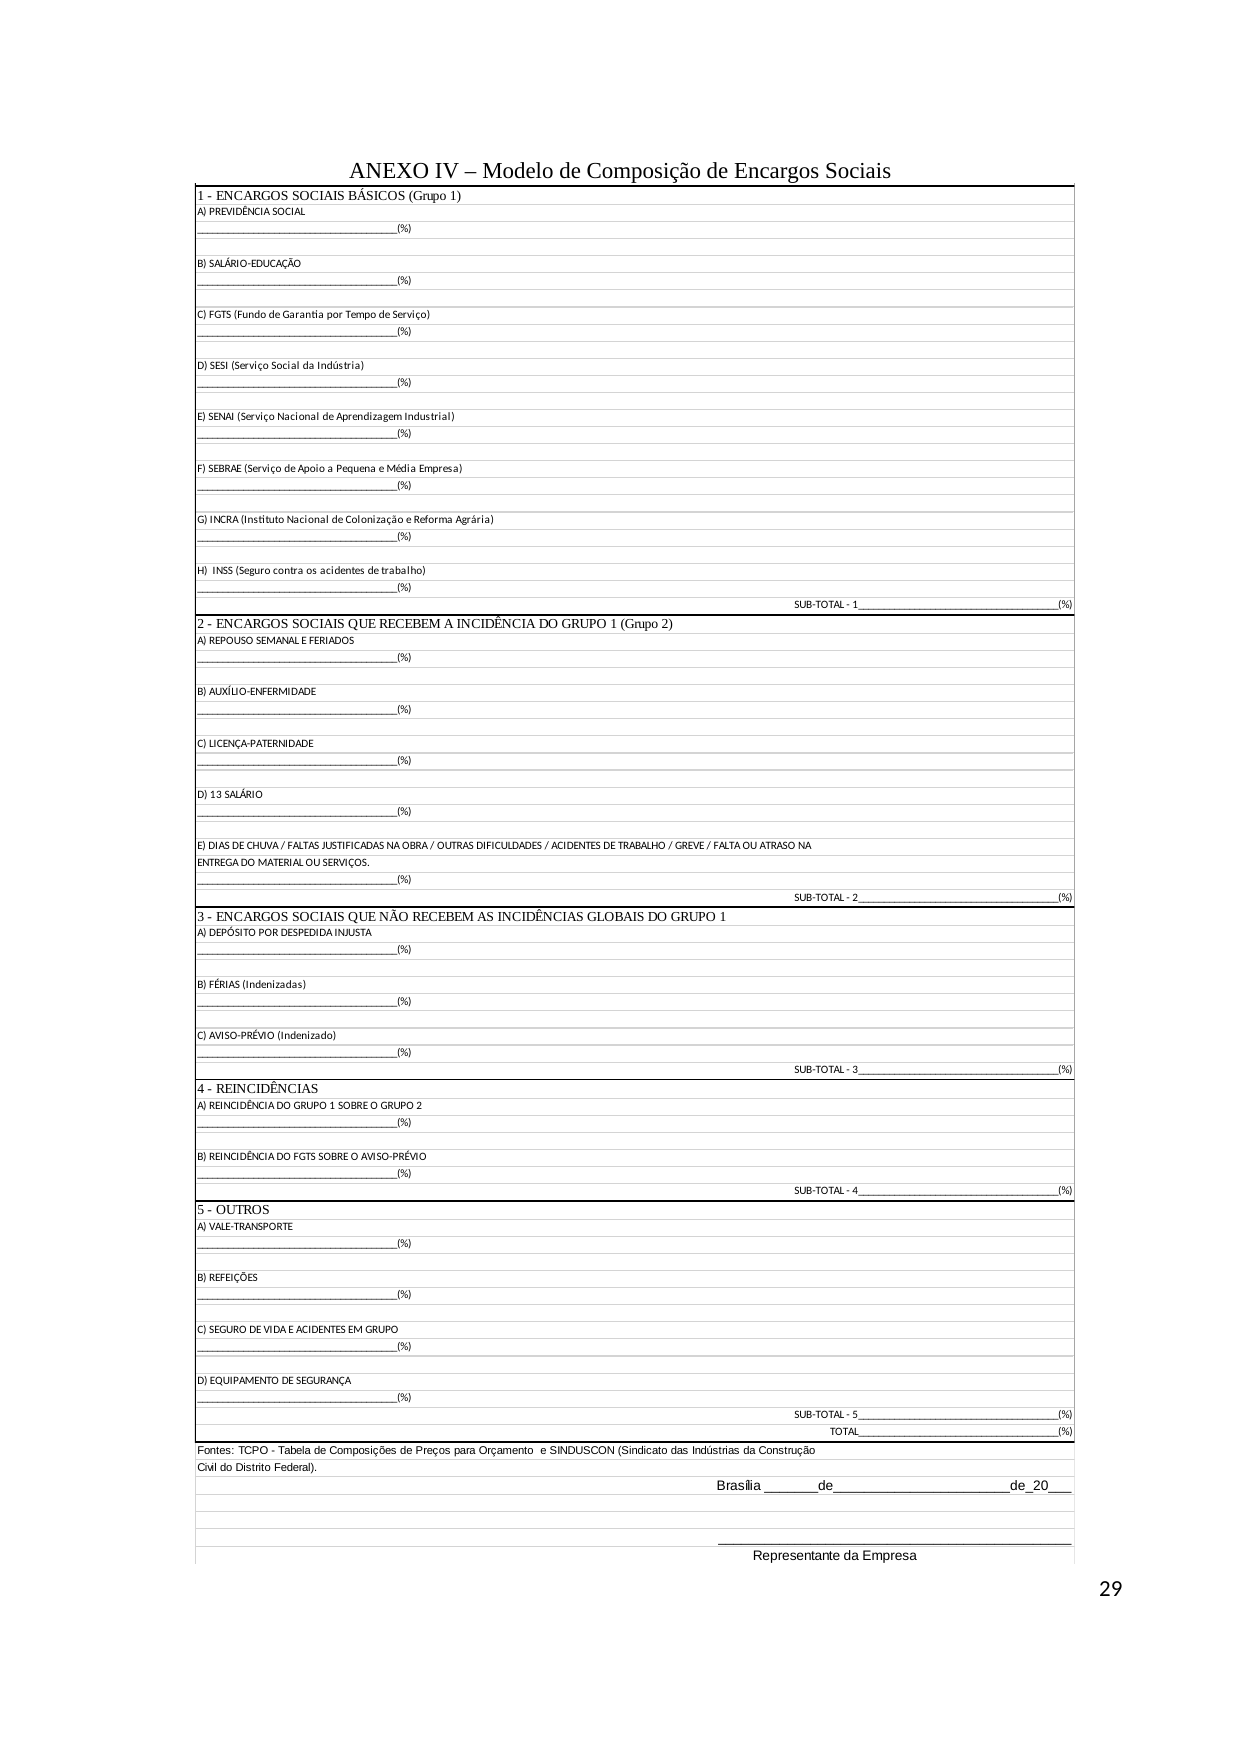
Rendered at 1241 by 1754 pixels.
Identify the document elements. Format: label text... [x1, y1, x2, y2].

text ANEXO IV – Modelo de Composição de Encargos Sociais [118, 157, 1122, 183]
